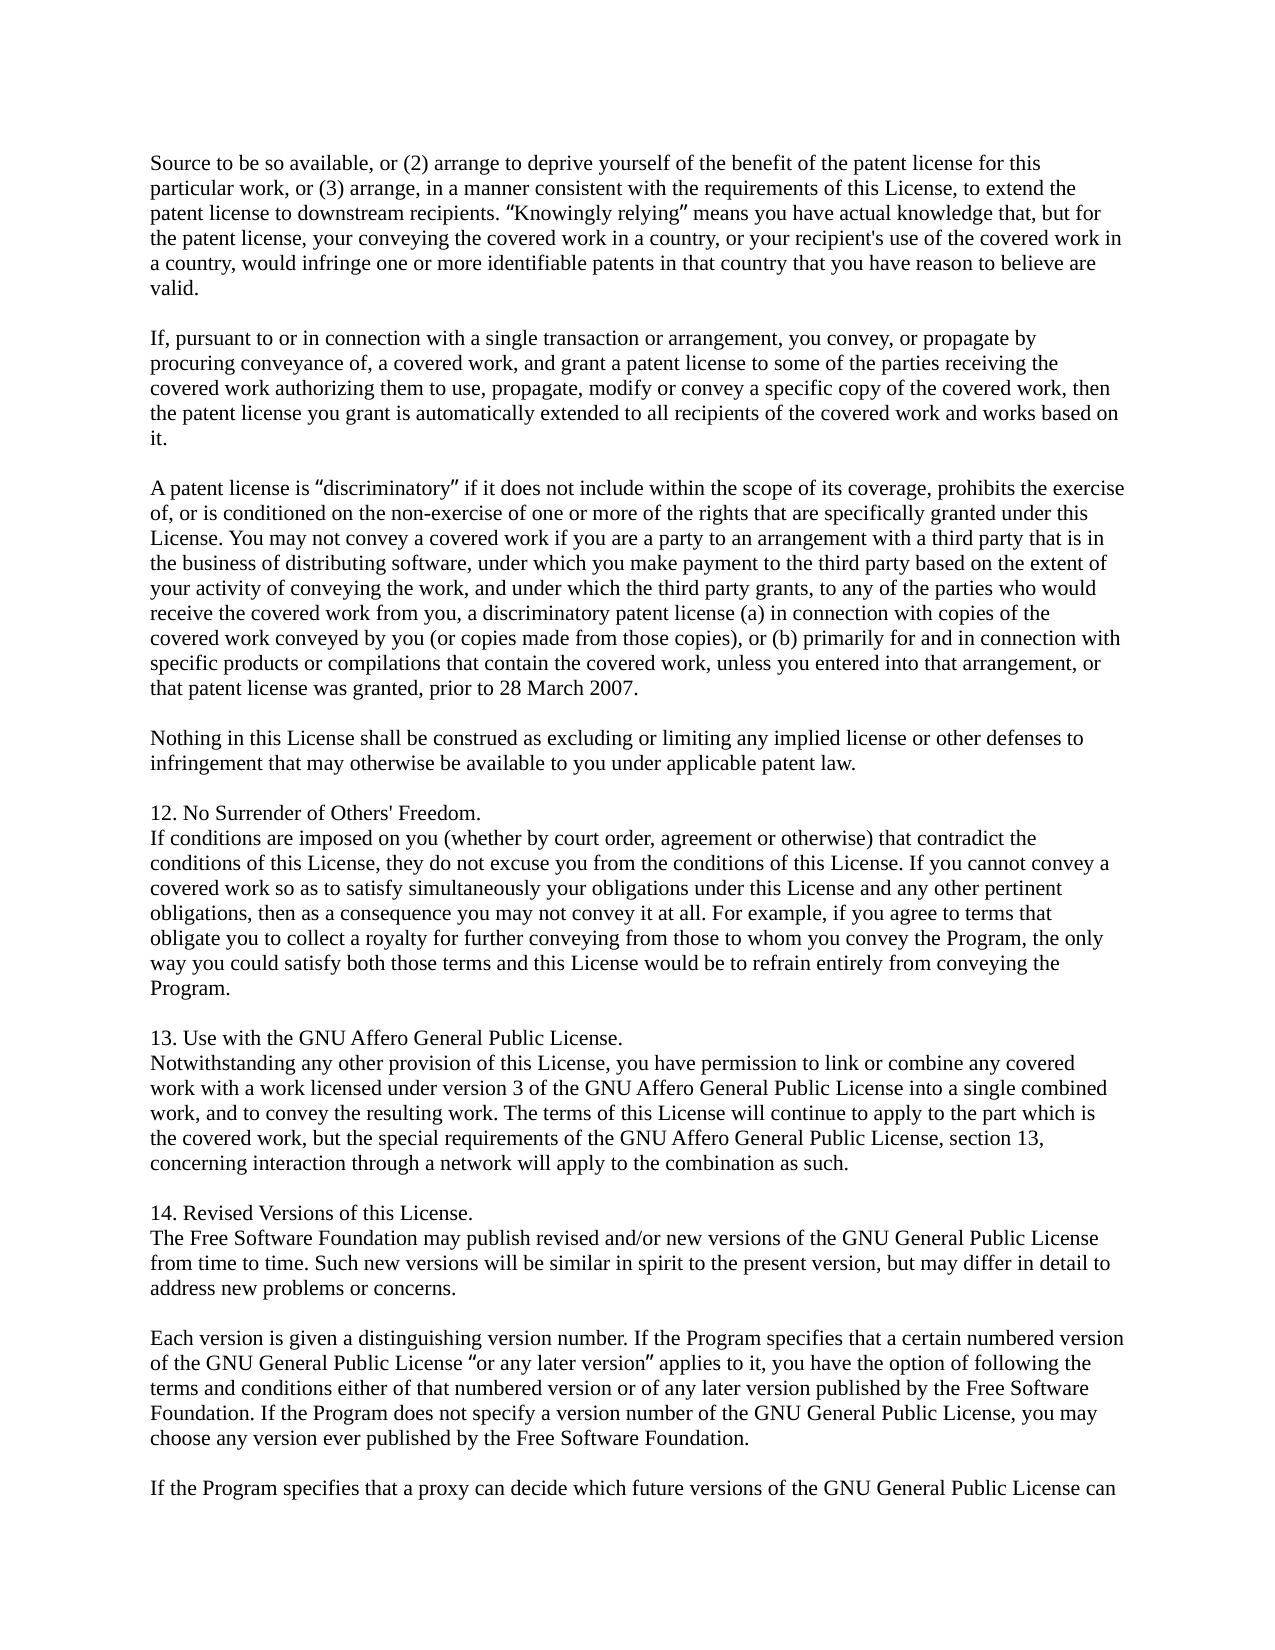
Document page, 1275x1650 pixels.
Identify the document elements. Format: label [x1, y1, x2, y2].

text [150, 150, 1125, 1500]
